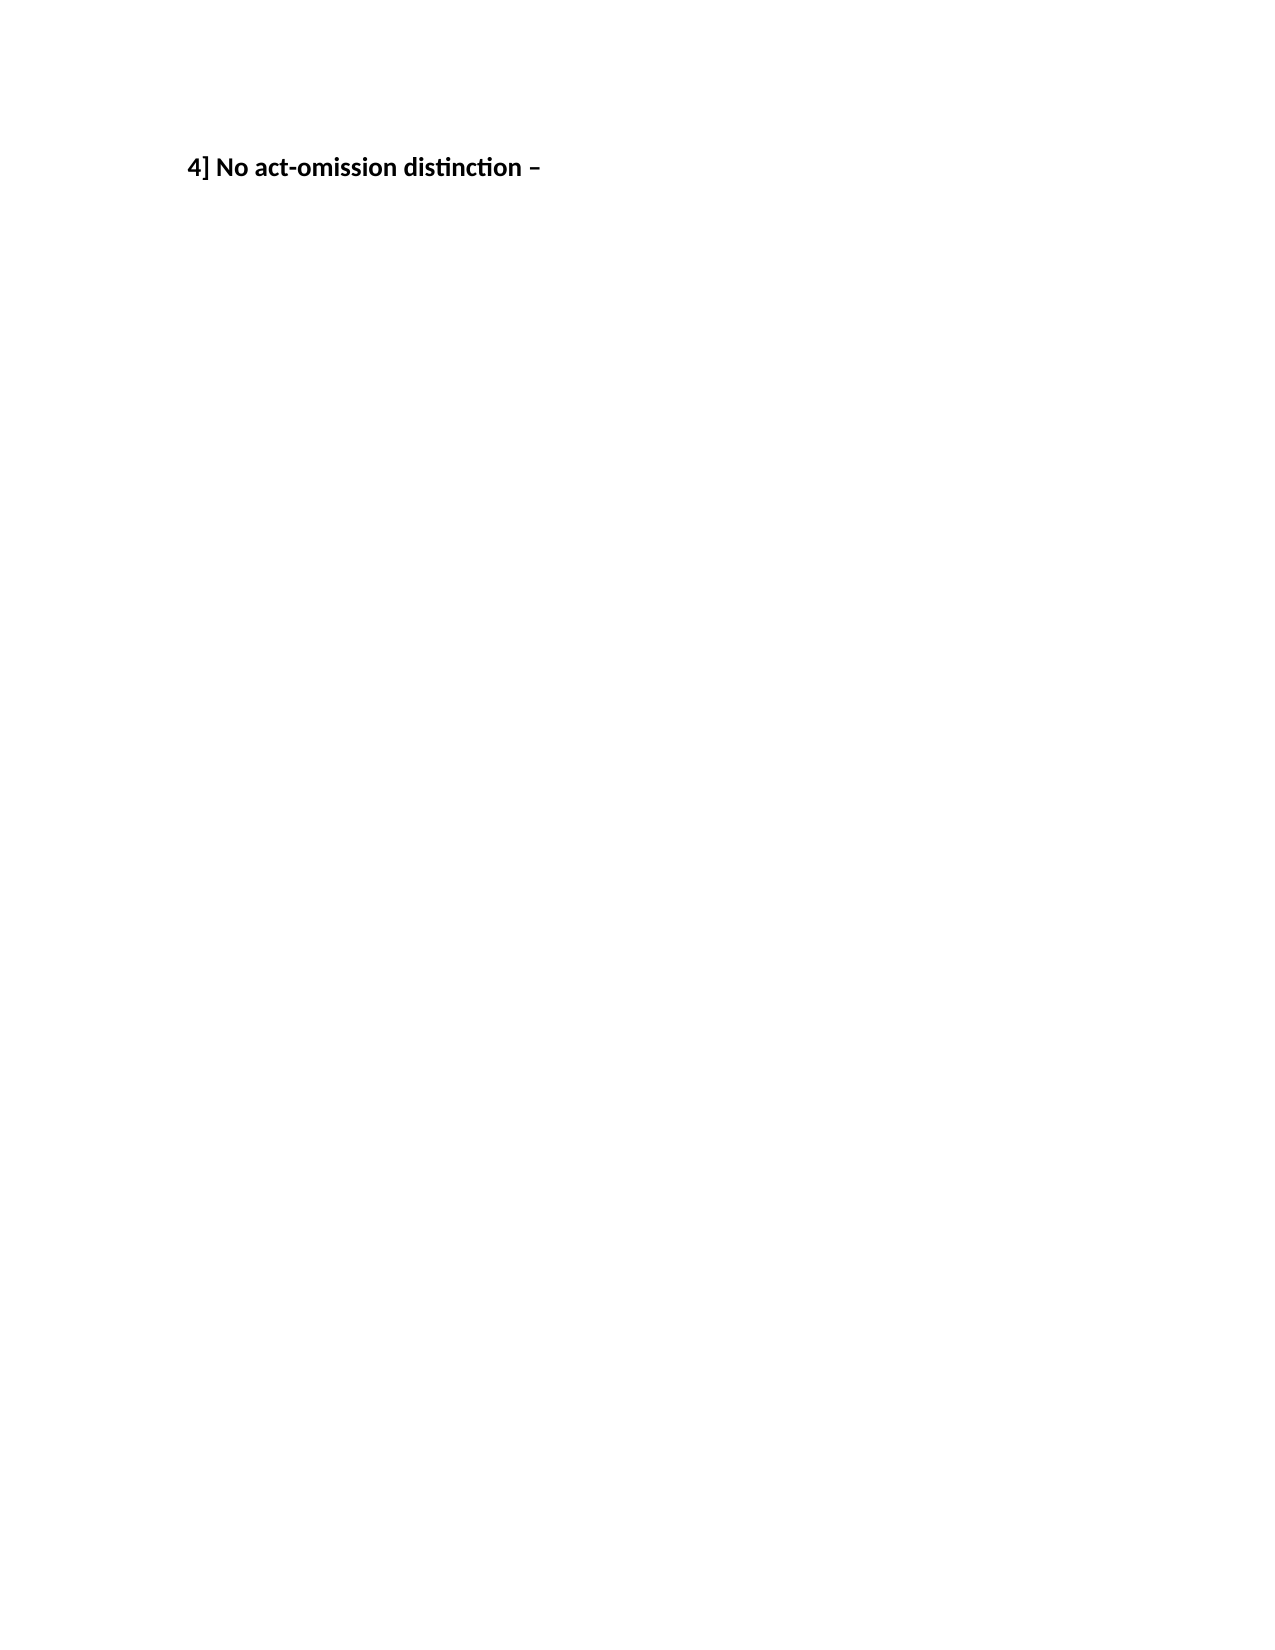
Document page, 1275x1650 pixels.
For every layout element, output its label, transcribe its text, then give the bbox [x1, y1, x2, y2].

subtitle 4] No act-omission distinction – [187, 150, 1087, 183]
